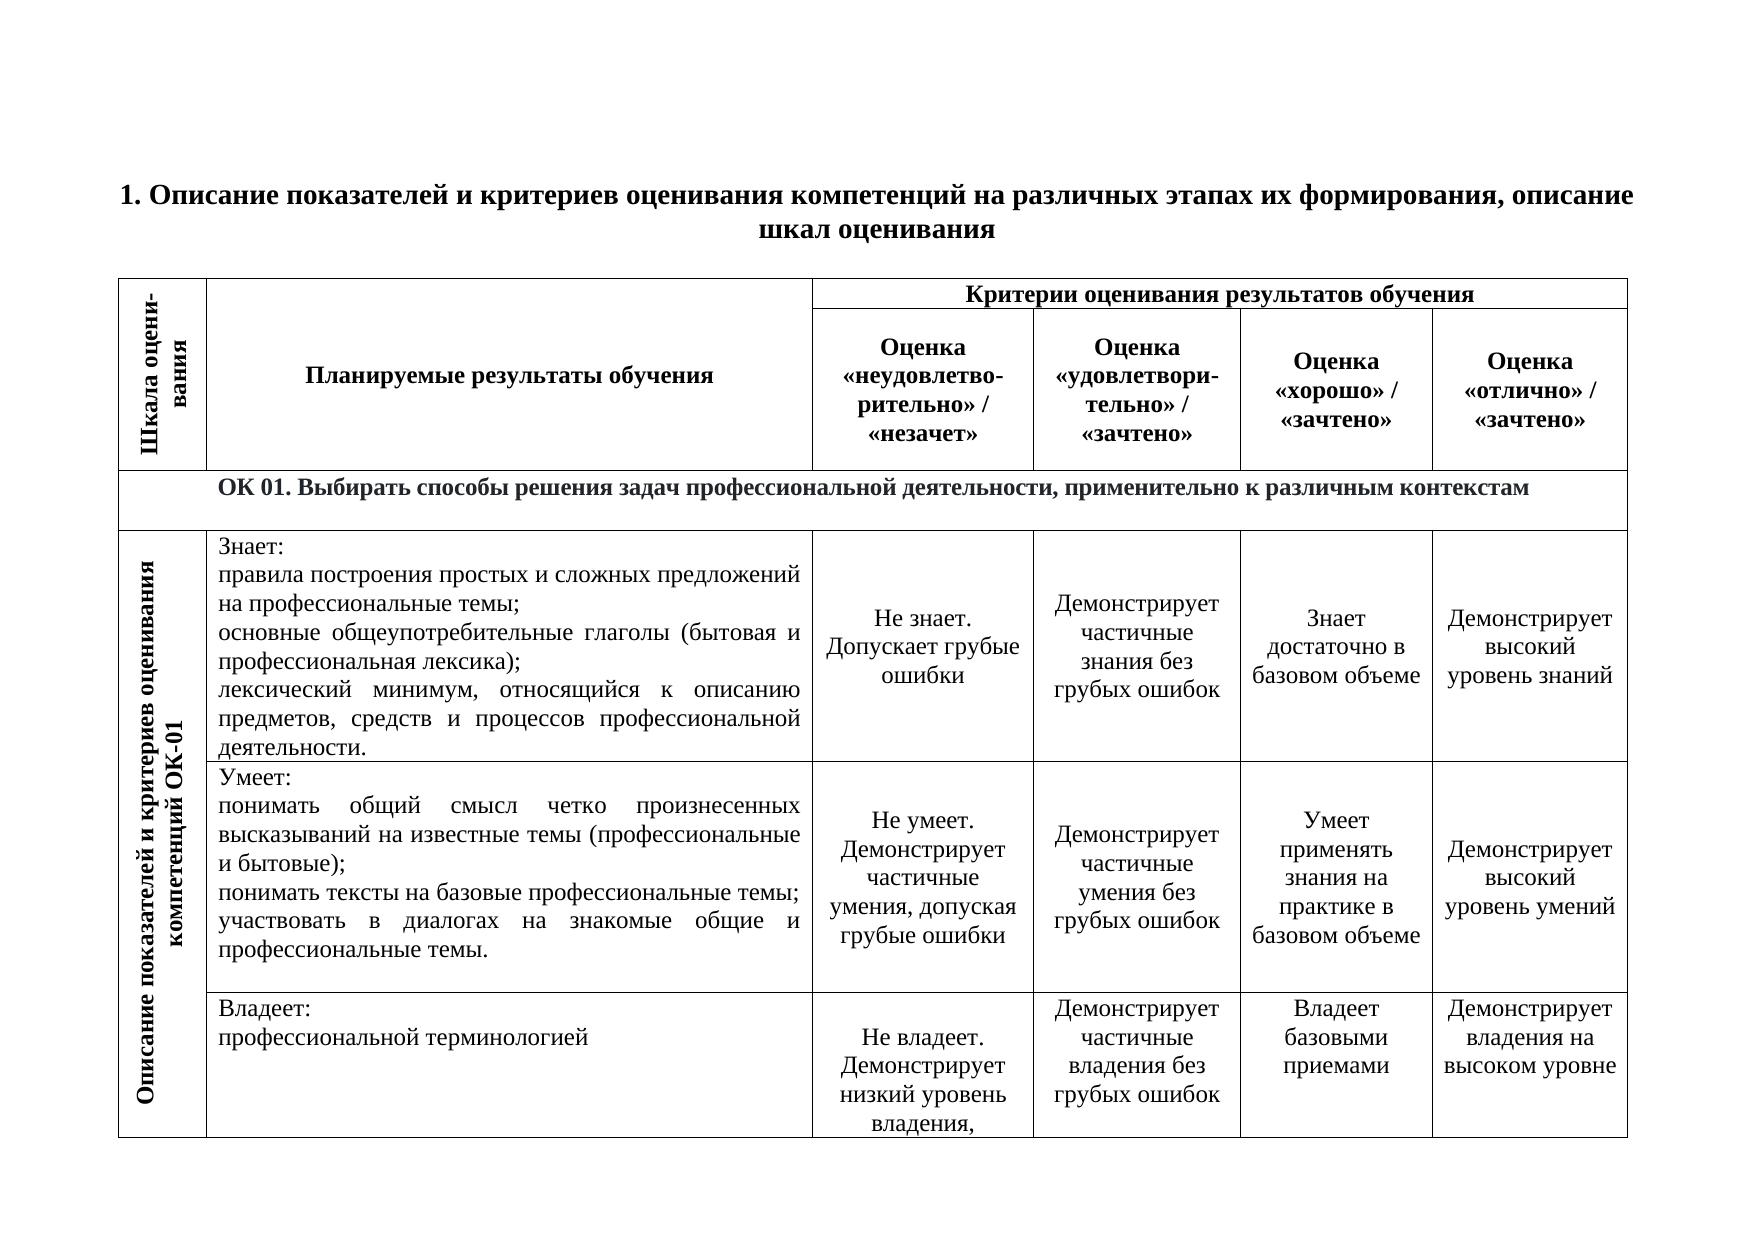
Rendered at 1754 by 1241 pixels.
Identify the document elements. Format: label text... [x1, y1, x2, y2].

table_header Планируемые результаты обучения [207, 279, 812, 470]
table_cell Знает: правила построения простых и сложных предложений на профессиональные темы; основные общеупотребительные глаголы (бытовая и профессиональная лексика); лексический минимум, относящийся к описанию предметов, средств и процессов профессиональной деятельности. [207, 531, 812, 761]
table_cell Оценка «неудовлетворительно» / «незачет» [813, 309, 1033, 470]
table_cell Оценка «удовлетворительно» / «зачтено» [1034, 309, 1240, 470]
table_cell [1433, 993, 1627, 1137]
table_cell Умеет применять знания на практике в базовом объеме [1241, 762, 1432, 992]
table_cell Умеет: понимать общий смысл четко произнесенных высказываний на известные темы (профессиональные и бытовые); понимать тексты на базовые профессиональные темы; участвовать в диалогах на знакомые общие и профессиональные темы. [207, 762, 812, 992]
table_cell Описание показателей и критериев оценивания компетенций ОК-01 [119, 531, 206, 1137]
table_cell Знает достаточно в базовом объеме [1241, 531, 1432, 761]
table_cell Оценка «хорошо» / «зачтено» [1241, 309, 1432, 470]
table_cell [207, 993, 812, 1137]
table_header Шкала оценивания [119, 279, 206, 470]
table_cell Демонстрирует высокий уровень умений [1433, 762, 1627, 992]
table_cell Не умеет. Демонстрирует частичные умения, допуская грубые ошибки [813, 762, 1033, 992]
table_cell Не знает. Допускает грубые ошибки [813, 531, 1033, 761]
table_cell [813, 993, 1033, 1137]
table_cell Демонстрирует частичные знания без грубых ошибок [1034, 531, 1240, 761]
table_cell ОК 01. Выбирать способы решения задач профессиональной деятельности, применительно к различным контекстам [119, 471, 1627, 530]
table_header Критерии оценивания результатов обучения [813, 279, 1627, 308]
table_cell Демонстрирует частичные умения без грубых ошибок [1034, 762, 1240, 992]
table_cell Демонстрирует высокий уровень знаний [1433, 531, 1627, 761]
table_cell Оценка «отлично» / «зачтено» [1433, 309, 1627, 470]
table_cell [1241, 993, 1432, 1137]
text 1. Описание показателей и критериев оценивания компетенций на различных этапах их формирования, описание шкал оценивания [118, 177, 1636, 244]
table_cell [1034, 993, 1240, 1137]
